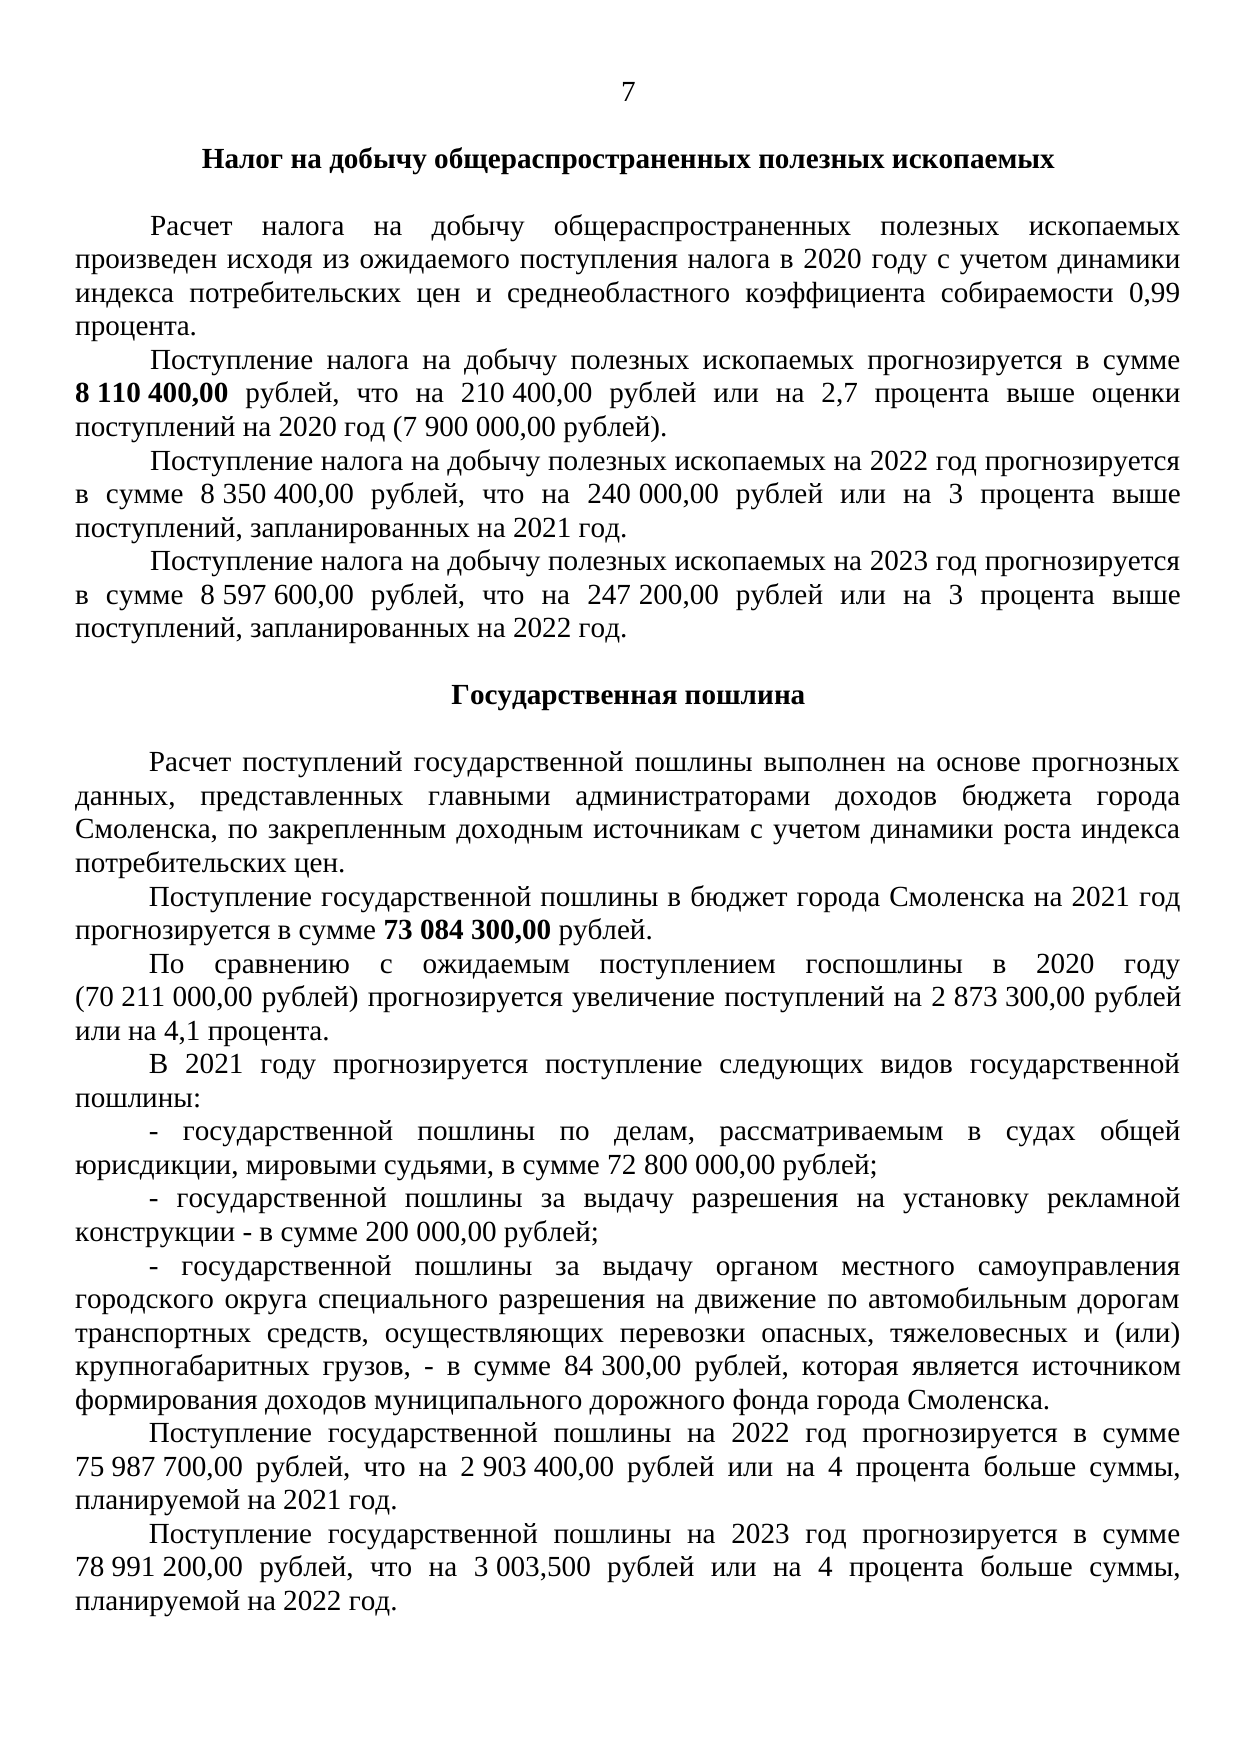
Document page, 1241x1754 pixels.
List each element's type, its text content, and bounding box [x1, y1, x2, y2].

text Государственная пошлина [75, 677, 1181, 711]
text Поступление налога на добычу полезных ископаемых на 2023 год прогнозируется в сумме 8 597 600,00 рублей, что на 247 200,00 рублей или на 3 процента выше поступлений, запланированных на 2022 год. [75, 543, 1181, 644]
text Расчет поступлений государственной пошлины выполнен на основе прогнозных данных, представленных главными администраторами доходов бюджета города Смоленска, по закрепленным доходным источникам с учетом динамики роста индекса потребительских цен. [75, 744, 1181, 879]
text - государственной пошлины за выдачу органом местного самоуправления городского округа специального разрешения на движение по автомобильным дорогам транспортных средств, осуществляющих перевозки опасных, тяжеловесных и (или) крупногабаритных грузов, - в сумме 84 300,00 рублей, которая является источником формирования доходов муниципального дорожного фонда города Смоленска. [75, 1248, 1181, 1415]
text - государственной пошлины по делам, рассматриваемым в судах общей юрисдикции, мировыми судьями, в сумме 72 800 000,00 рублей; [75, 1113, 1181, 1181]
text Поступление государственной пошлины на 2023 год прогнозируется в сумме 78 991 200,00 рублей, что на 3 003,500 рублей или на 4 процента больше суммы, планируемой на 2022 год. [75, 1516, 1181, 1617]
text Поступление государственной пошлины в бюджет города Смоленска на 2021 год прогнозируется в сумме 73 084 300,00 рублей. [75, 879, 1181, 946]
text В 2021 году прогнозируется поступление следующих видов государственной пошлины: [75, 1046, 1181, 1113]
text Поступление налога на добычу полезных ископаемых прогнозируется в сумме 8 110 400,00 рублей, что на 210 400,00 рублей или на 2,7 процента выше оценки поступлений на 2020 год (7 900 000,00 рублей). [75, 342, 1181, 443]
text Налог на добычу общераспространенных полезных ископаемых [75, 141, 1181, 174]
text По сравнению с ожидаемым поступлением госпошлины в 2020 году (70 211 000,00 рублей) прогнозируется увеличение поступлений на 2 873 300,00 рублей или на 4,1 процента. [75, 946, 1181, 1046]
text - государственной пошлины за выдачу разрешения на установку рекламной конструкции - в сумме 200 000,00 рублей; [75, 1181, 1181, 1248]
text Расчет налога на добычу общераспространенных полезных ископаемых произведен исходя из ожидаемого поступления налога в 2020 году с учетом динамики индекса потребительских цен и среднеобластного коэффициента собираемости 0,99 процента. [75, 208, 1181, 342]
text Поступление налога на добычу полезных ископаемых на 2022 год прогнозируется в сумме 8 350 400,00 рублей, что на 240 000,00 рублей или на 3 процента выше поступлений, запланированных на 2021 год. [75, 443, 1181, 543]
text Поступление государственной пошлины на 2022 год прогнозируется в сумме 75 987 700,00 рублей, что на 2 903 400,00 рублей или на 4 процента больше суммы, планируемой на 2021 год. [75, 1415, 1181, 1516]
